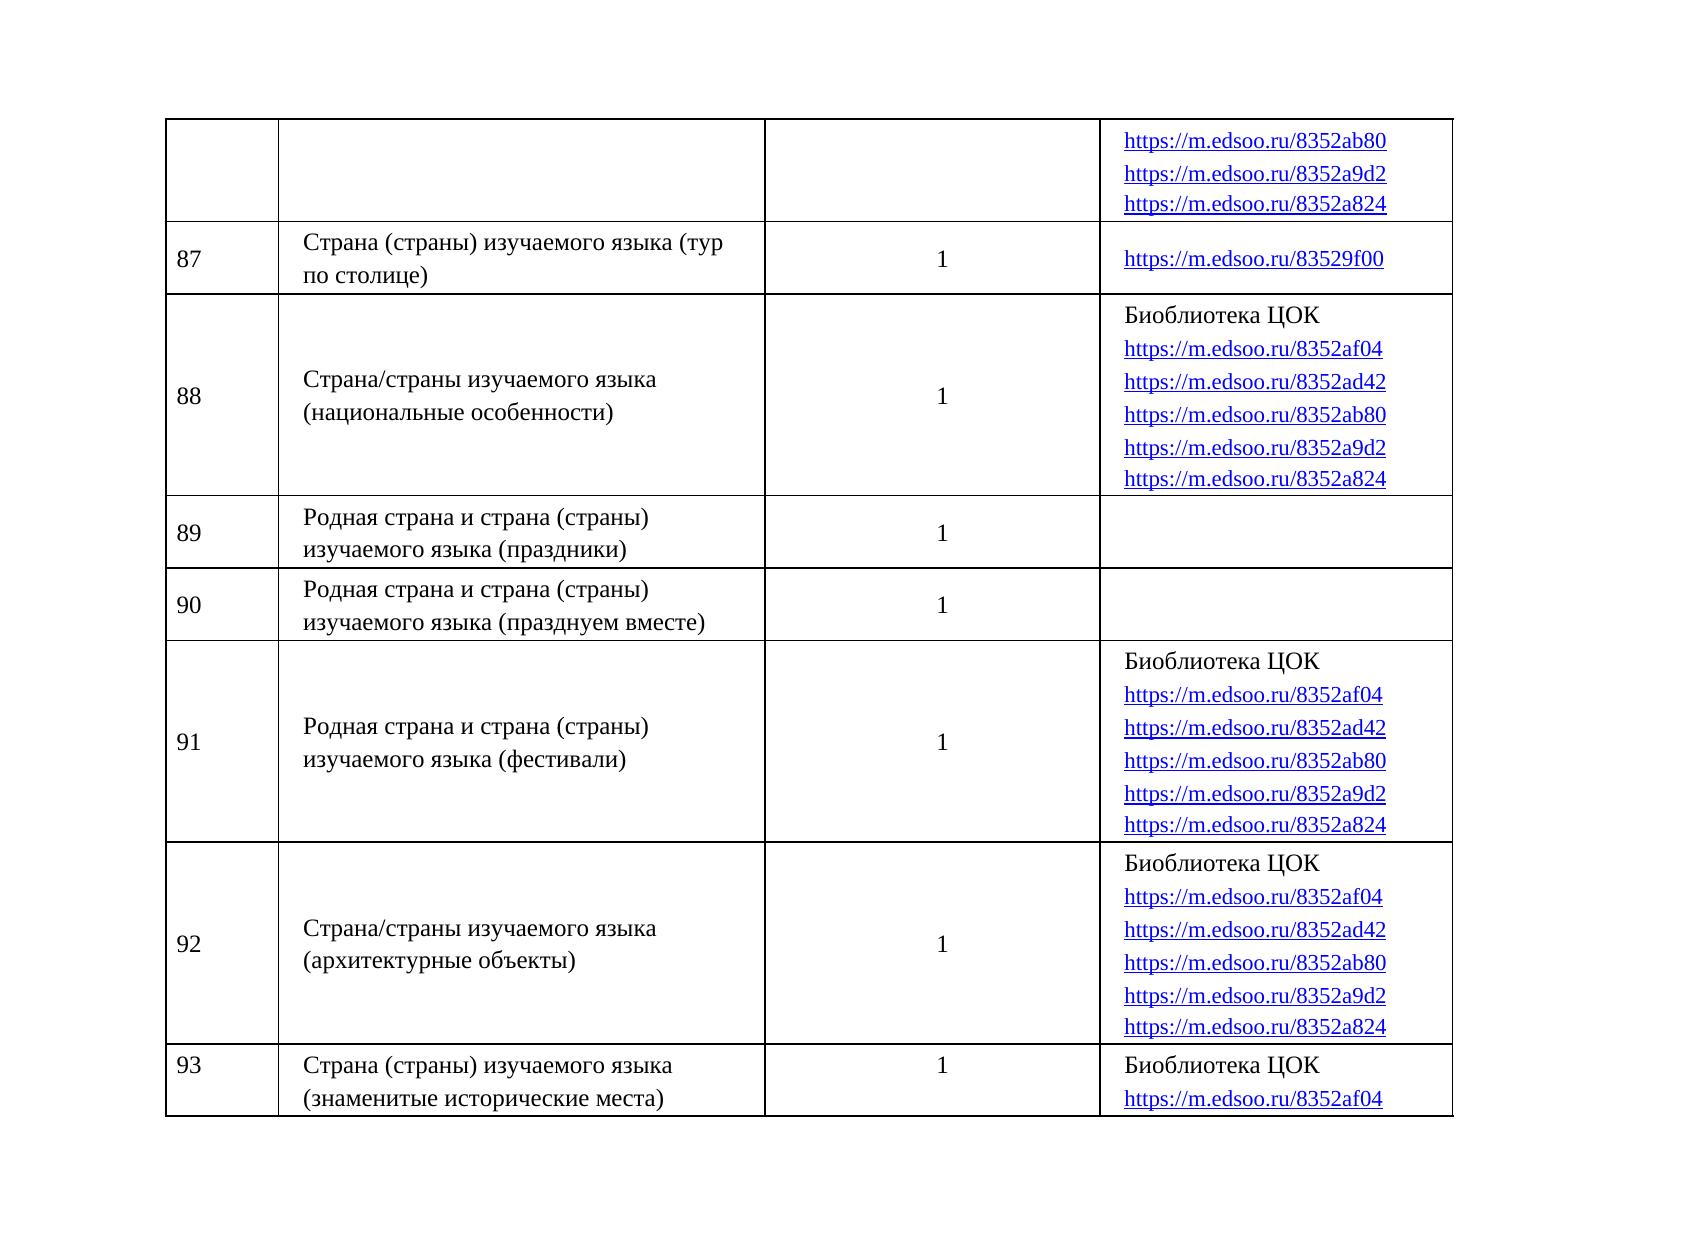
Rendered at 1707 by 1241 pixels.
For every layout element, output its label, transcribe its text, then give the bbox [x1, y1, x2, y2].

table_cell 1 [766, 843, 1099, 1043]
table_cell [1101, 569, 1452, 639]
table_cell 1 [766, 222, 1099, 293]
table_cell 91 [167, 641, 278, 841]
table_cell 90 [167, 569, 278, 639]
table_cell 1 [766, 1045, 1099, 1115]
table_cell Страна/страны изучаемого языка (национальные особенности) [279, 295, 764, 495]
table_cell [279, 1045, 764, 1115]
table_cell Страна (страны) изучаемого языка (тур по столице) [279, 222, 764, 293]
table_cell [1101, 1045, 1452, 1115]
table_cell Родная страна и страна (страны) изучаемого языка (празднуем вместе) [279, 569, 764, 639]
table_cell 87 [167, 222, 278, 293]
table_cell 89 [167, 496, 278, 567]
table_cell 92 [167, 843, 278, 1043]
table_cell 86 [167, 120, 278, 221]
table_cell Родная страна и страна (страны) изучаемого языка (фестивали) [279, 641, 764, 841]
table_cell 1 [766, 496, 1099, 567]
table_cell Родная страна и страна (страны) изучаемого языка (праздники) [279, 496, 764, 567]
table_cell 1 [766, 295, 1099, 495]
table_cell https://m.edsoo.ru/83529f00 [1101, 222, 1452, 293]
table_cell [1101, 496, 1452, 567]
table_cell 1 [766, 569, 1099, 639]
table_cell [1101, 120, 1452, 221]
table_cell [279, 120, 764, 221]
table_cell 93 [167, 1045, 278, 1115]
table_cell 1 [766, 120, 1099, 221]
table_cell Страна/страны изучаемого языка (архитектурные объекты) [279, 843, 764, 1043]
table_cell 1 [766, 641, 1099, 841]
table_cell 88 [167, 295, 278, 495]
